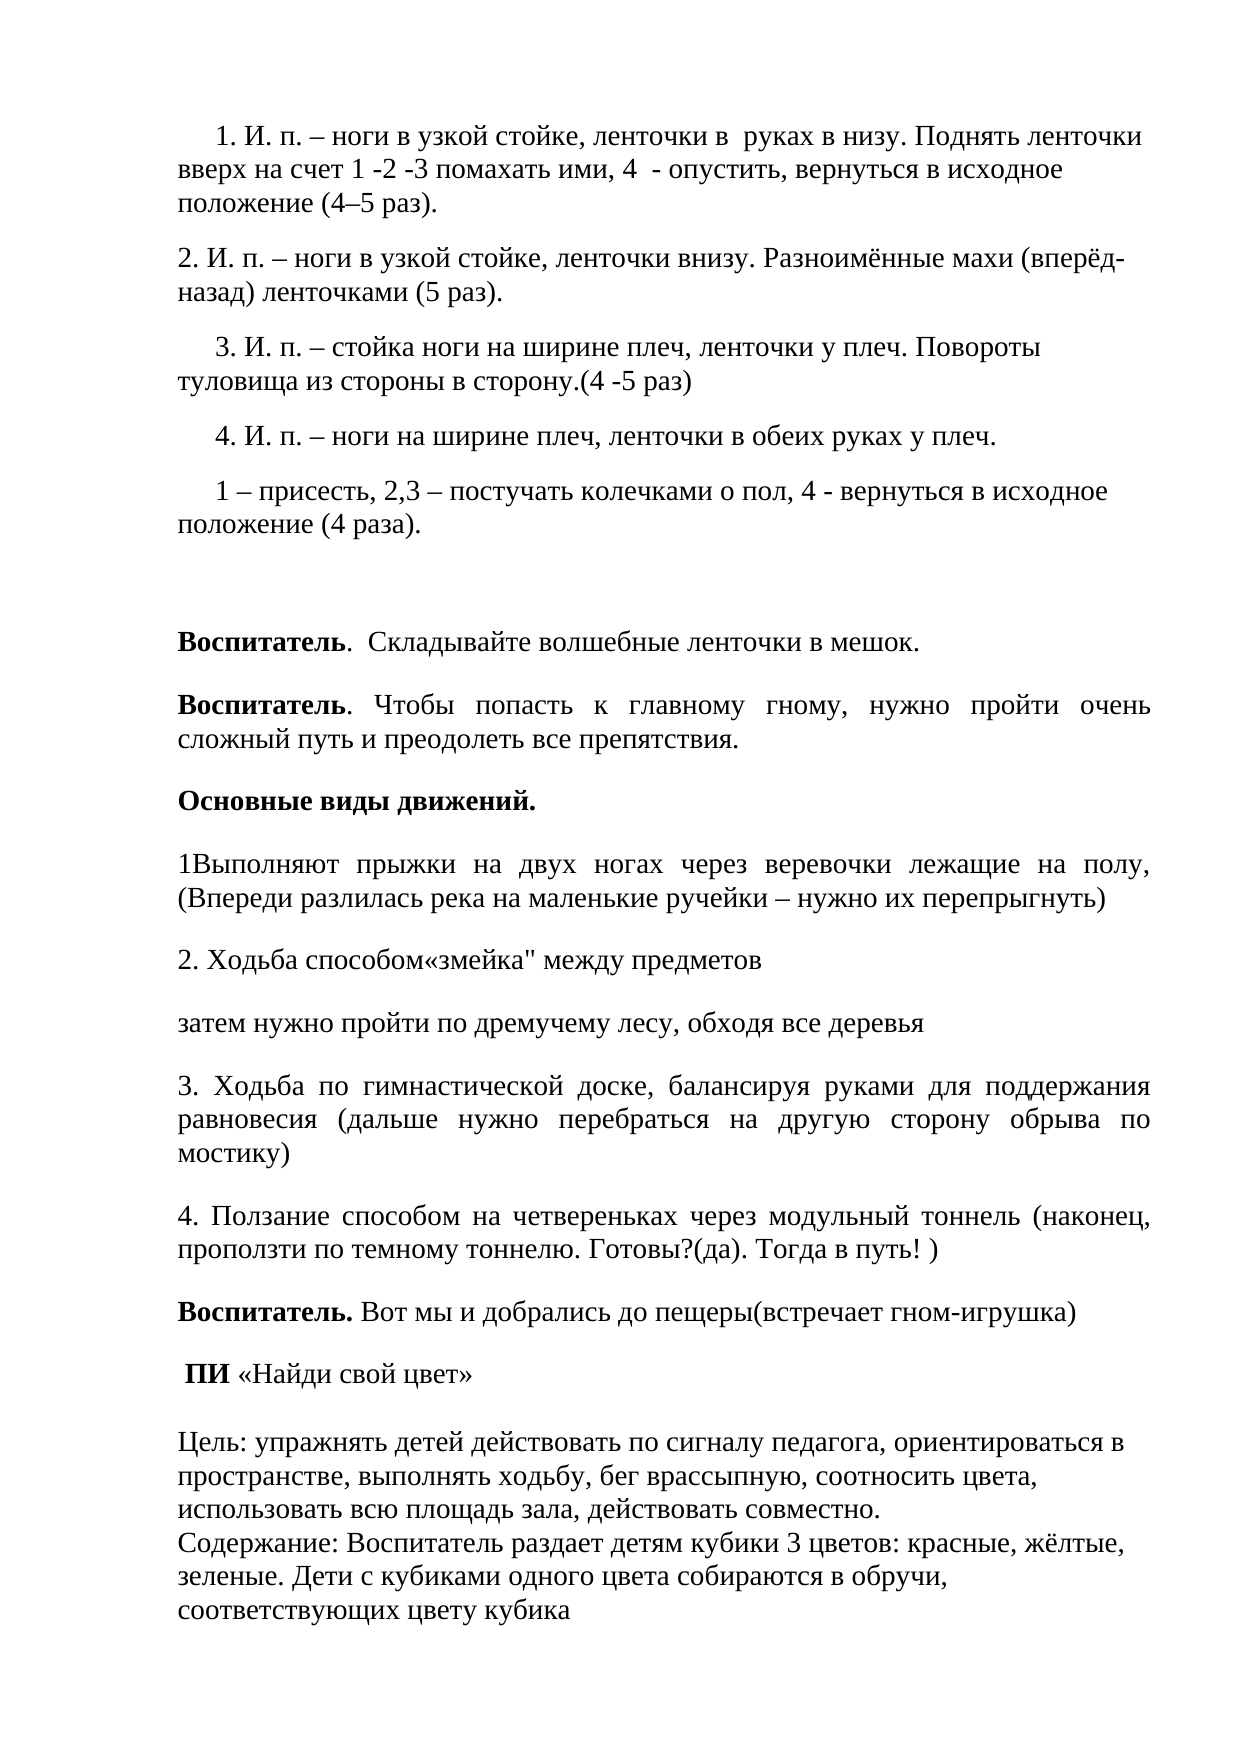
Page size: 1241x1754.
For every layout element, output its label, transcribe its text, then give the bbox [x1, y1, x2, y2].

text 1 – присесть, 2,3 – постучать колечками о пол, 4 - вернуться в исходное положение (4 раза). [177, 473, 1152, 540]
text 4. Ползание способом на четвереньках через модульный тоннель (наконец, проползти по темному тоннелю. Готовы?(да). Тогда в путь! ) [177, 1198, 1152, 1265]
text Воспитатель. Складывайте волшебные ленточки в мешок. [177, 624, 1152, 658]
text 2. Ходьба способом«змейка" между предметов [177, 942, 1152, 976]
text 1. И. п. – ноги в узкой стойке, ленточки в руках в низу. Поднять ленточки вверх на счет 1 -2 -3 помахать ими, 4 - опустить, вернуться в исходное положение (4–5 раз). [177, 118, 1152, 219]
text 2. И. п. – ноги в узкой стойке, ленточки внизу. Разноимённые махи (вперёд-назад) ленточками (5 раз). [177, 240, 1152, 307]
text Воспитатель. Чтобы попасть к главному гному, нужно пройти очень сложный путь и преодолеть все препятствия. [177, 687, 1152, 754]
text Основные виды движений. [177, 783, 1152, 817]
text Воспитатель. Вот мы и добрались до пещеры(встречает гном-игрушка) [177, 1294, 1152, 1327]
text ПИ «Найди свой цвет» [177, 1357, 1152, 1390]
text 1Выполняют прыжки на двух ногах через веревочки лежащие на полу, (Впереди разлилась река на маленькие ручейки – нужно их перепрыгнуть) [177, 846, 1152, 913]
text 4. И. п. – ноги на ширине плеч, ленточки в обеих руках у плеч. [177, 418, 1152, 451]
text 3. И. п. – стойка ноги на ширине плеч, ленточки у плеч. Повороты туловища из стороны в сторону.(4 -5 раз) [177, 329, 1152, 396]
text 3. Ходьба по гимнастической доске, балансируя руками для поддержания равновесия (дальше нужно перебраться на другую сторону обрыва по мостику) [177, 1068, 1152, 1168]
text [177, 1424, 1152, 1626]
text затем нужно пройти по дремучему лесу, обходя все деревья [177, 1005, 1152, 1039]
